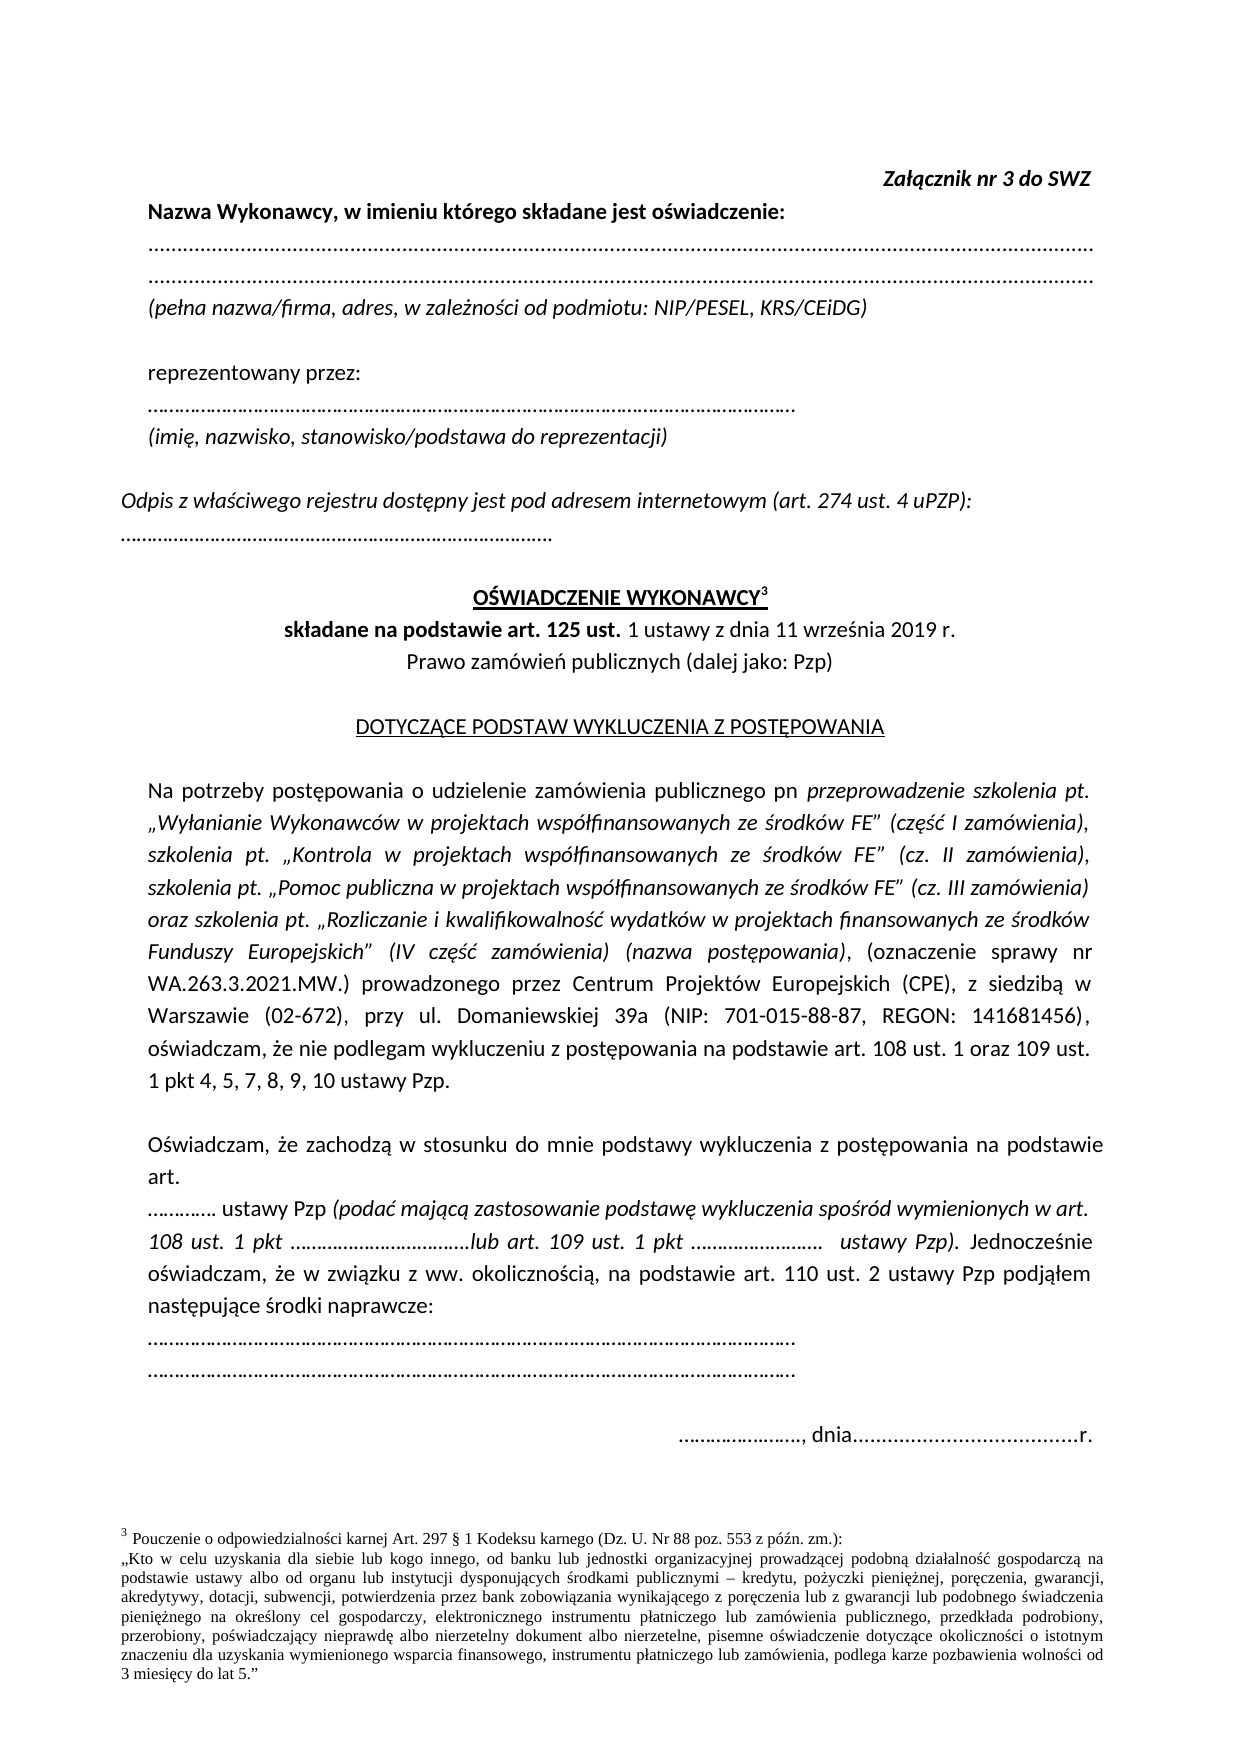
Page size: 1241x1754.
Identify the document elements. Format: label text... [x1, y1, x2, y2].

text …………….……., dnia r. [679, 1420, 1105, 1448]
text …………………………………………………………………………………………………………… [148, 1323, 1105, 1351]
text Prawo zamówień publicznych (dalej jako: Pzp) [199, 647, 1041, 675]
text Załącznik nr 3 do SWZ [121, 164, 1093, 193]
text reprezentowany przez: [148, 358, 1105, 386]
subtitle Nazwa Wykonawcy, w imieniu którego składane jest oświadczenie: [148, 197, 1105, 225]
text DOTYCZĄCE PODSTAW WYKLUCZENIA Z POSTĘPOWANIA [199, 712, 1041, 740]
text …………………………………………………………………………………………………………… [148, 1356, 1105, 1383]
text .................................................................................................................................................................... [148, 261, 1105, 289]
text OŚWIADCZENIE WYKONAWCY [199, 583, 1041, 611]
text ………………………………………………………………………. [121, 519, 1105, 547]
text (imię, nazwisko, stanowisko/podstawa do reprezentacji) [148, 422, 1105, 450]
text …………. ustawy Pzp (podać mającą zastosowanie podstawę wykluczenia spośród wymienionych w art. 108 ust. 1 pkt …………………………….lub art. 109 ust. 1 pkt ……………………. ustawy Pzp). Jednocześnie oświadczam, że w związku z ww. okolicznością, na podstawie art. 110 ust. 2 ustawy Pzp podjąłem następujące środki naprawcze: [148, 1194, 1093, 1319]
text składane na podstawie art. 125 ust. 1 ustawy z dnia 11 września 2019 r. [199, 615, 1041, 643]
text Na potrzeby postępowania o udzielenie zamówienia publicznego pn przeprowadzenie szkolenia pt. „Wyłanianie Wykonawców w projektach współfinansowanych ze środków FE” (część I zamówienia), szkolenia pt. „Kontrola w projektach współfinansowanych ze środków FE” (cz. II zamówienia), szkolenia pt. „Pomoc publiczna w projektach współfinansowanych ze środków FE” (cz. III zamówienia) oraz szkolenia pt. „Rozliczanie i kwalifikowalność wydatków w projektach finansowanych ze środków Funduszy Europejskich” (IV część zamówienia) (nazwa postępowania), (oznaczenie sprawy nr WA.263.3.2021.MW.) prowadzonego przez Centrum Projektów Europejskich (CPE), z siedzibą w Warszawie (02-672), przy ul. Domaniewskiej 39a (NIP: 701-015-88-87, REGON: 141681456), oświadczam, że nie podlegam wykluczeniu z postępowania na podstawie art. 108 ust. 1 oraz 109 ust. 1 pkt 4, 5, 7, 8, 9, 10 ustawy Pzp. [148, 776, 1093, 1094]
text Oświadczam, że zachodzą w stosunku do mnie podstawy wykluczenia z postępowania na podstawie art. [148, 1130, 1105, 1190]
text .................................................................................................................................................................... [148, 229, 1105, 257]
text …………………………………………………………………………………………………………… [148, 390, 1105, 418]
text Odpis z właściwego rejestru dostępny jest pod adresem internetowym (art. 274 ust. 4 uPZP): [121, 486, 1105, 514]
text (pełna nazwa/firma, adres, w zależności od podmiotu: NIP/PESEL, KRS/CEiDG) [148, 293, 1105, 321]
